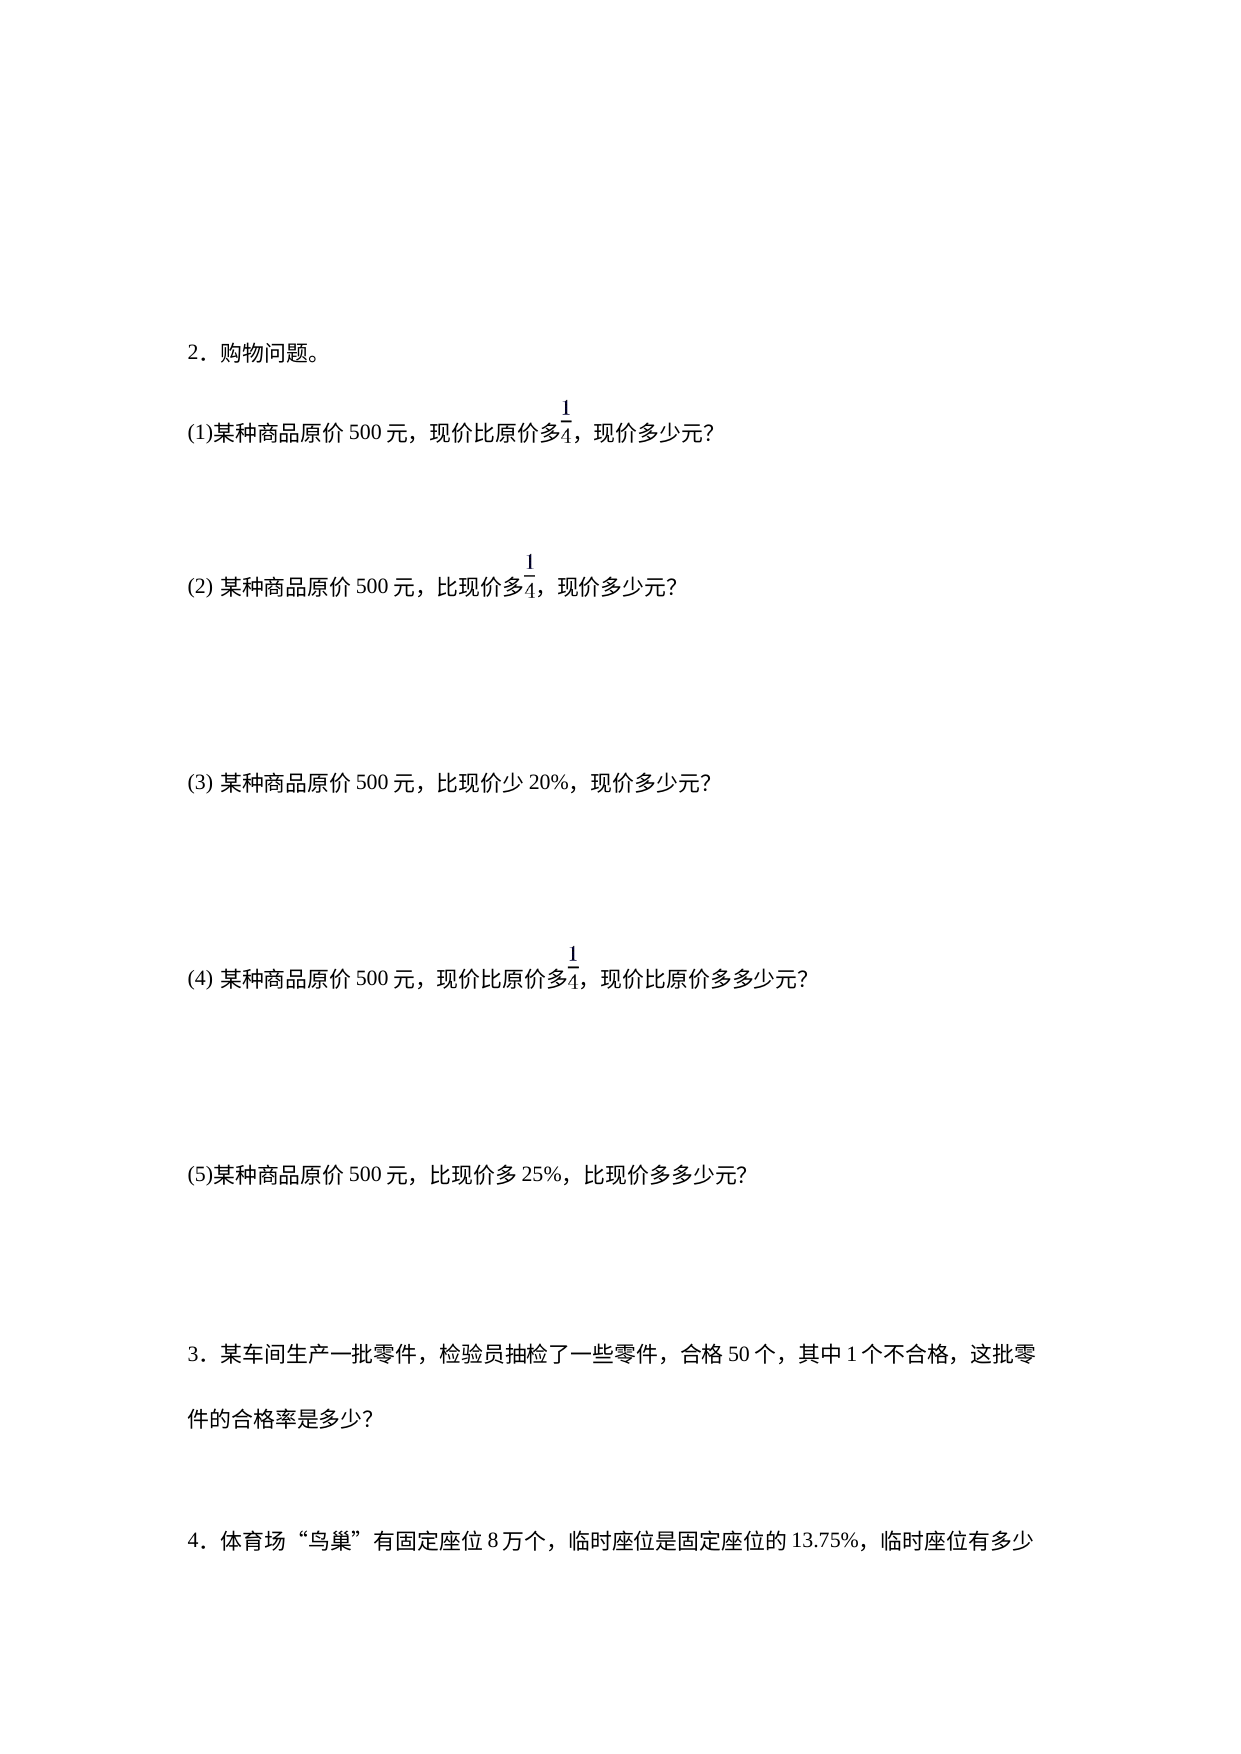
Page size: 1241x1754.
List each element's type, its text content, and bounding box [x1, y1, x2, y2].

picture [567, 945, 579, 989]
picture [560, 399, 572, 443]
text (5)某种商品原价500元，比现价多25%，比现价多多少元？ [187, 1157, 1053, 1190]
text 2．购物问题。 [187, 335, 1053, 368]
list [187, 1524, 1053, 1556]
list 某种商品原价500元，比现价少20%，现价多少元？ [187, 766, 1053, 798]
picture [524, 553, 535, 598]
text (1)某种商品原价500元，现价比原价多，现价多少元？ [187, 399, 1053, 464]
list 某车间生产一批零件，检验员抽检了一些零件，合格50个，其中1个不合格，这批零件的合格率是多少？ [187, 1337, 1053, 1434]
list 某种商品原价500元，比现价多，现价多少元？ [187, 554, 1053, 619]
list 某种商品原价500元，现价比原价多，现价比原价多多少元？ [187, 945, 1053, 1010]
